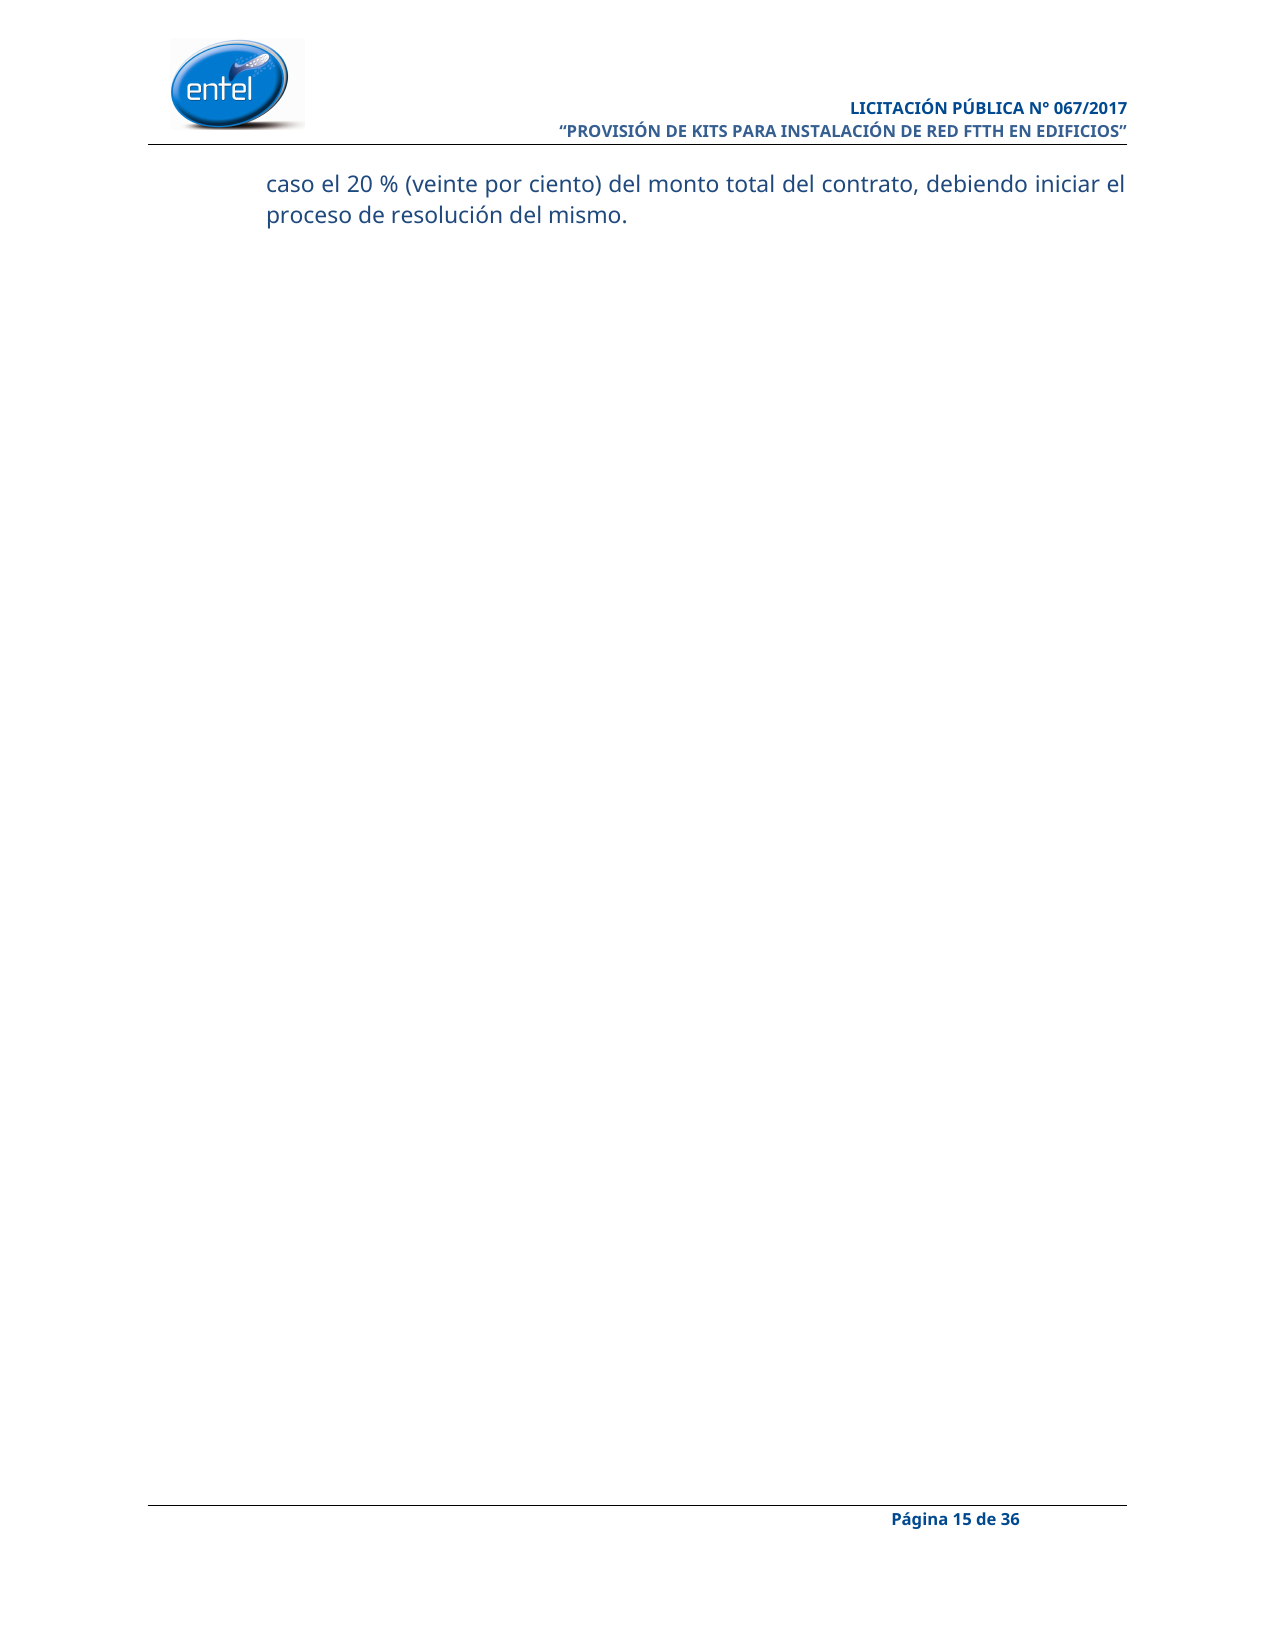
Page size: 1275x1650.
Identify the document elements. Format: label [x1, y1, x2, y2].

picture [170, 38, 305, 130]
text [266, 168, 1127, 230]
